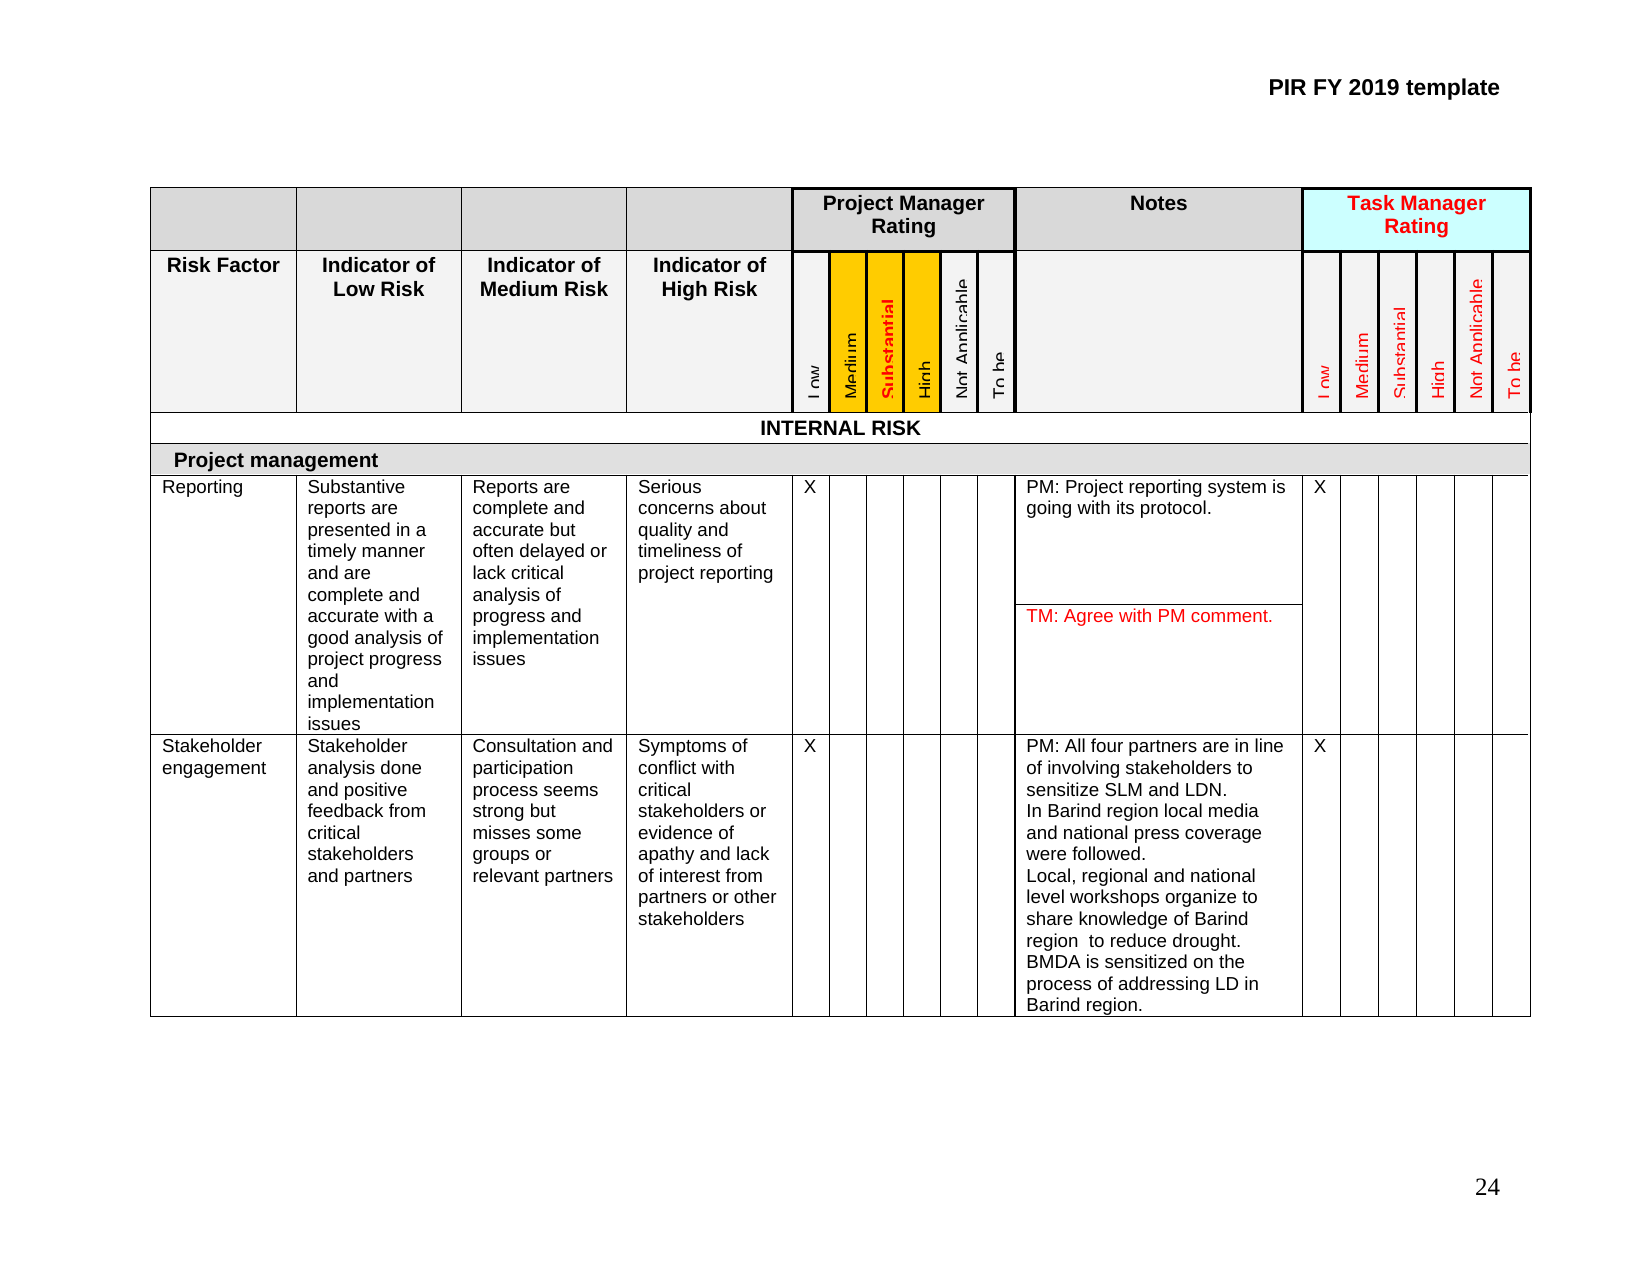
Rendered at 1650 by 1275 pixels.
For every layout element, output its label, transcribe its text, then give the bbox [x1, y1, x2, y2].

table_cell [1493, 475, 1530, 734]
table_cell [941, 735, 977, 1016]
table_cell TM: Agree with PM comment. [1016, 605, 1302, 734]
table_cell Not Applicable [942, 253, 976, 412]
table_cell X [1303, 735, 1340, 1016]
table_cell Serious concerns about quality and timeliness of project reporting [627, 476, 792, 734]
table_cell Symptoms of conflict with critical stakeholders or evidence of apathy and lack of interest from partners or other stakeholders [627, 735, 792, 1016]
table_header [297, 188, 461, 250]
table_cell High [905, 253, 939, 412]
table_cell Substantial [1380, 253, 1415, 412]
table_cell [830, 476, 866, 734]
table_header [151, 188, 296, 250]
table_header [462, 188, 626, 250]
table_cell Low [1304, 253, 1339, 412]
table_cell Reports are complete and accurate but often delayed or lack critical analysis of progress and implementation issues [462, 476, 626, 734]
table_cell [1017, 251, 1301, 412]
table_cell Indicator of Medium Risk [462, 251, 626, 412]
table_cell [1341, 735, 1378, 1016]
table_cell PM: All four partners are in line of involving stakeholders to sensitize SLM and LDN. In Barind region local media and national press coverage were followed. Local, regional and national level workshops organize to share knowledge of Barind region to reduce drought. BMDA is sensitized on the process of addressing LD in Barind region. [1016, 735, 1302, 1016]
table_cell [904, 735, 940, 1016]
table_header Task Manager Rating [1304, 190, 1529, 250]
table_header Project Manager Rating [794, 190, 1013, 250]
table_cell Stakeholder engagement [151, 735, 296, 1016]
table_cell INTERNAL RISK [151, 412, 1530, 443]
table_cell Medium [1342, 253, 1377, 412]
table_cell [1417, 735, 1454, 1016]
table_cell Indicator of Low Risk [297, 251, 461, 412]
table_cell [1341, 476, 1378, 734]
table_header [627, 188, 791, 250]
table_cell To be determined [1494, 253, 1529, 412]
table_cell Substantive reports are presented in a timely manner and are complete and accurate with a good analysis of project progress and implementation issues [297, 476, 461, 734]
table_cell X [793, 735, 829, 1016]
table_cell Substantial [868, 253, 902, 412]
table_cell [1417, 476, 1454, 734]
table_cell [1455, 735, 1492, 1016]
table_cell X [1303, 476, 1340, 734]
table_cell [978, 735, 1014, 1016]
table_cell [978, 476, 1014, 734]
table_cell [1455, 476, 1492, 734]
table_cell Medium [831, 253, 865, 412]
table_header Notes [1017, 188, 1301, 250]
table_cell Risk Factor [151, 251, 296, 412]
table_cell To be determined [979, 253, 1013, 412]
table_cell Reporting [151, 476, 296, 734]
table_cell [867, 476, 903, 734]
table_cell High [1418, 253, 1453, 412]
table_cell Consultation and participation process seems strong but misses some groups or relevant partners [462, 735, 626, 1016]
table_cell PM: Project reporting system is going with its protocol. [1016, 476, 1302, 604]
table_cell Low [794, 253, 828, 412]
table_cell Indicator of High Risk [627, 251, 791, 412]
table_cell [867, 735, 903, 1016]
table_cell [830, 735, 866, 1016]
table_cell Stakeholder analysis done and positive feedback from critical stakeholders and partners [297, 735, 461, 1016]
table_cell Not Applicable [1456, 253, 1491, 412]
table_cell [1493, 734, 1530, 1016]
table_cell X [793, 476, 829, 734]
table_cell [1379, 476, 1416, 734]
table_cell [941, 476, 977, 734]
table_cell [904, 476, 940, 734]
table_cell [1379, 735, 1416, 1016]
table_cell Project management [151, 443, 1530, 474]
